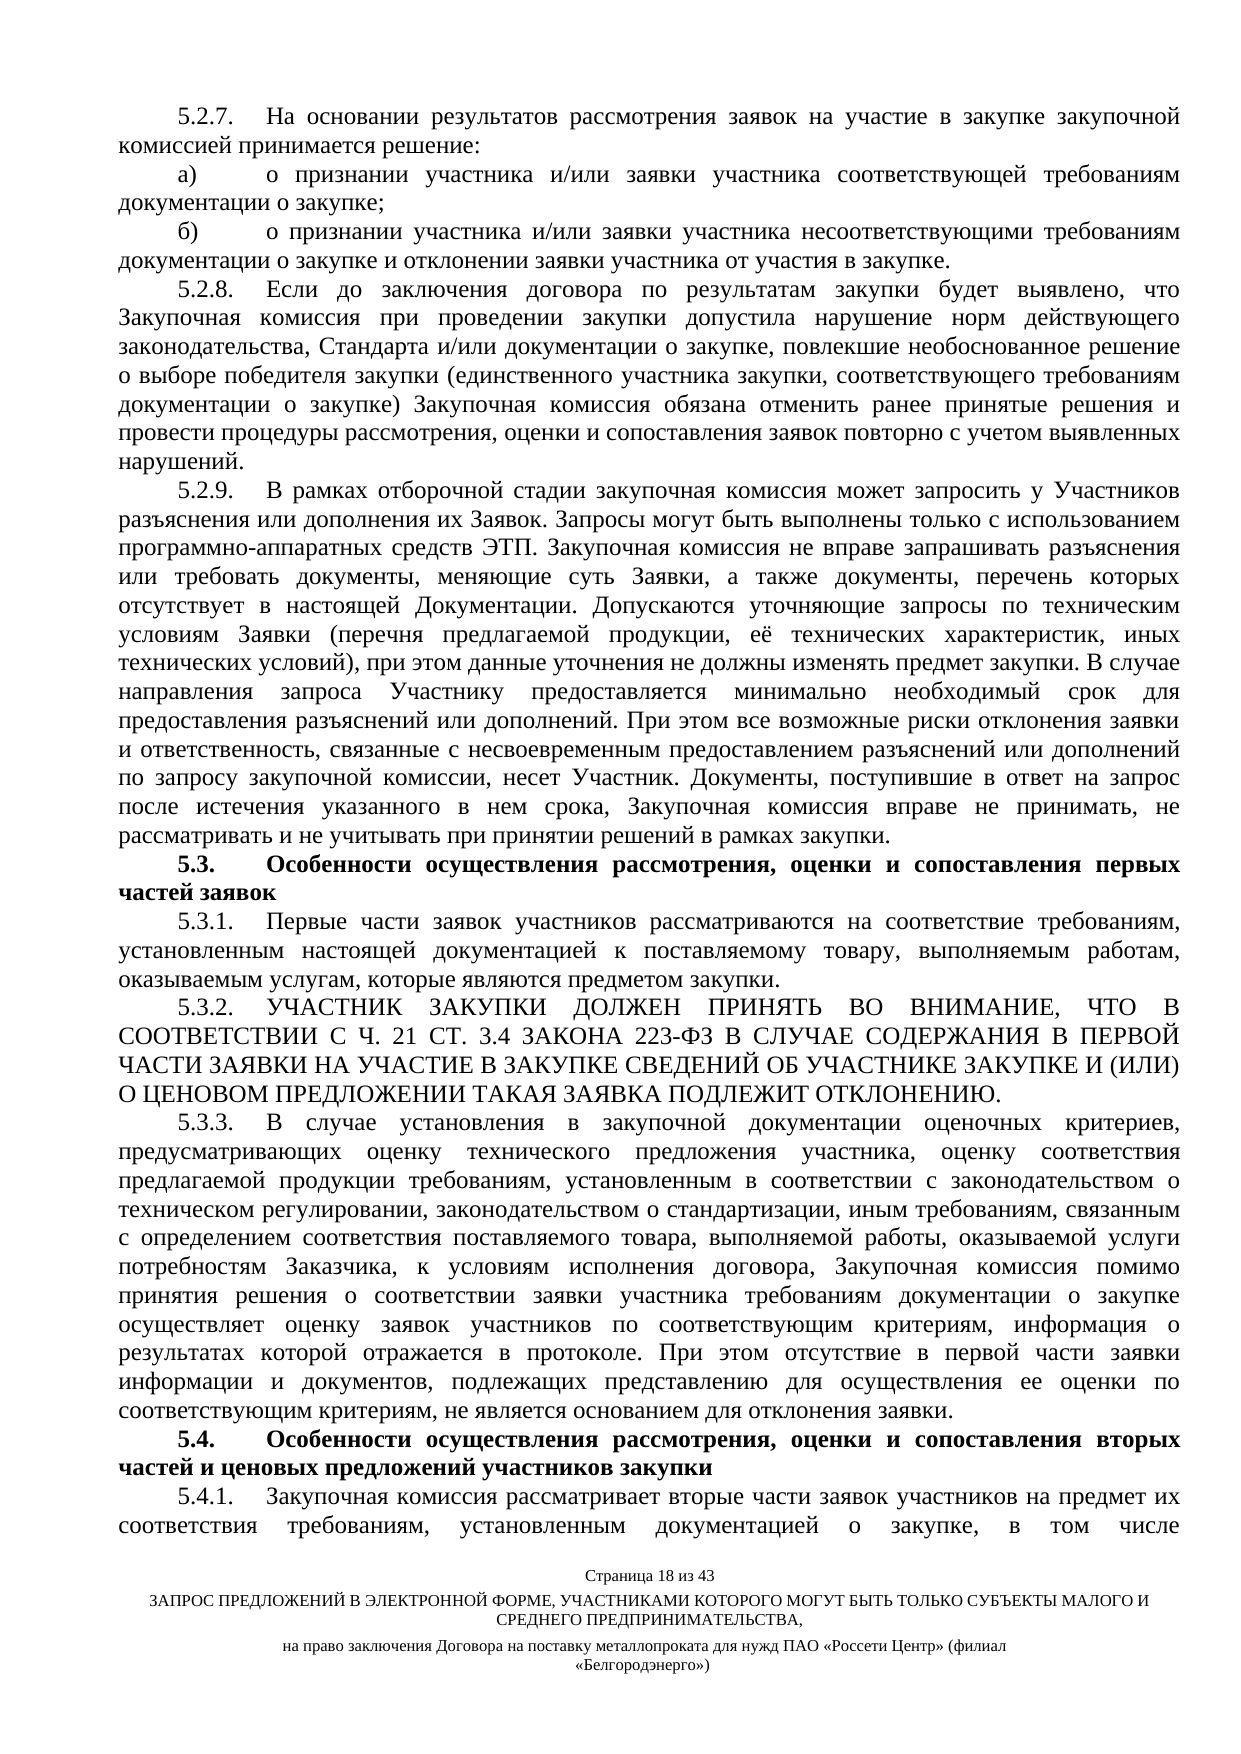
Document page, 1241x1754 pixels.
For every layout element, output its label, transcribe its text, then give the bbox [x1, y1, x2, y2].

subtitle На основании результатов рассмотрения заявок на участие в закупке закупочной комиссией принимается решение: [118, 101, 1181, 159]
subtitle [118, 1481, 1181, 1539]
subtitle В случае установления в закупочной документации оценочных критериев, предусматривающих оценку технического предложения участника, оценку соответствия предлагаемой продукции требованиям, установленным в соответствии с законодательством о техническом регулировании, законодательством о стандартизации, иным требованиям, связанным с определением соответствия поставляемого товара, выполняемой работы, оказываемой услуги потребностям Заказчика, к условиям исполнения договора, Закупочная комиссия помимо принятия решения о соответствии заявки участника требованиям документации о закупке осуществляет оценку заявок участников по соответствующим критериям, информация о результатах которой отражается в протоколе. При этом отсутствие в первой части заявки информации и документов, подлежащих представлению для осуществления ее оценки по соответствующим критериям, не является основанием для отклонения заявки. [118, 1107, 1181, 1424]
subtitle УЧАСТНИК ЗАКУПКИ ДОЛЖЕН ПРИНЯТЬ ВО ВНИМАНИЕ, ЧТО В СООТВЕТСТВИИ С Ч. 21 СТ. 3.4 ЗАКОНА 223-ФЗ В СЛУЧАЕ СОДЕРЖАНИЯ В ПЕРВОЙ ЧАСТИ ЗАЯВКИ НА УЧАСТИЕ В ЗАКУПКЕ СВЕДЕНИЙ ОБ УЧАСТНИКЕ ЗАКУПКЕ И (ИЛИ) О ЦЕНОВОМ ПРЕДЛОЖЕНИИ ТАКАЯ ЗАЯВКА ПОДЛЕЖИТ ОТКЛОНЕНИЮ. [118, 992, 1181, 1107]
subtitle о признании участника и/или заявки участника несоответствующими требованиям документации о закупке и отклонении заявки участника от участия в закупке. [118, 216, 1181, 274]
subtitle Особенности осуществления рассмотрения, оценки и сопоставления вторых частей и ценовых предложений участников закупки [118, 1424, 1181, 1481]
subtitle Особенности осуществления рассмотрения, оценки и сопоставления первых частей заявок [118, 849, 1181, 906]
subtitle Первые части заявок участников рассматриваются на соответствие требованиям, установленным настоящей документацией к поставляемому товару, выполняемым работам, оказываемым услугам, которые являются предметом закупки. [118, 906, 1181, 992]
subtitle о признании участника и/или заявки участника соответствующей требованиям документации о закупке; [118, 159, 1181, 216]
subtitle Если до заключения договора по результатам закупки будет выявлено, что Закупочная комиссия при проведении закупки допустила нарушение норм действующего законодательства, Стандарта и/или документации о закупке, повлекшие необоснованное решение о выборе победителя закупки (единственного участника закупки, соответствующего требованиям документации о закупке) Закупочная комиссия обязана отменить ранее принятые решения и провести процедуры рассмотрения, оценки и сопоставления заявок повторно с учетом выявленных нарушений. [118, 274, 1181, 475]
subtitle В рамках отборочной стадии закупочная комиссия может запросить у Участников разъяснения или дополнения их Заявок. Запросы могут быть выполнены только с использованием программно-аппаратных средств ЭТП. Закупочная комиссия не вправе запрашивать разъяснения или требовать документы, меняющие суть Заявки, а также документы, перечень которых отсутствует в настоящей Документации. Допускаются уточняющие запросы по техническим условиям Заявки (перечня предлагаемой продукции, её технических характеристик, иных технических условий), при этом данные уточнения не должны изменять предмет закупки. В случае направления запроса Участнику предоставляется минимально необходимый срок для предоставления разъяснений или дополнений. При этом все возможные риски отклонения заявки и ответственность, связанные с несвоевременным предоставлением разъяснений или дополнений по запросу закупочной комиссии, несет Участник. Документы, поступившие в ответ на запрос после истечения указанного в нем срока, Закупочная комиссия вправе не принимать, не рассматривать и не учитывать при принятии решений в рамках закупки. [118, 475, 1181, 849]
